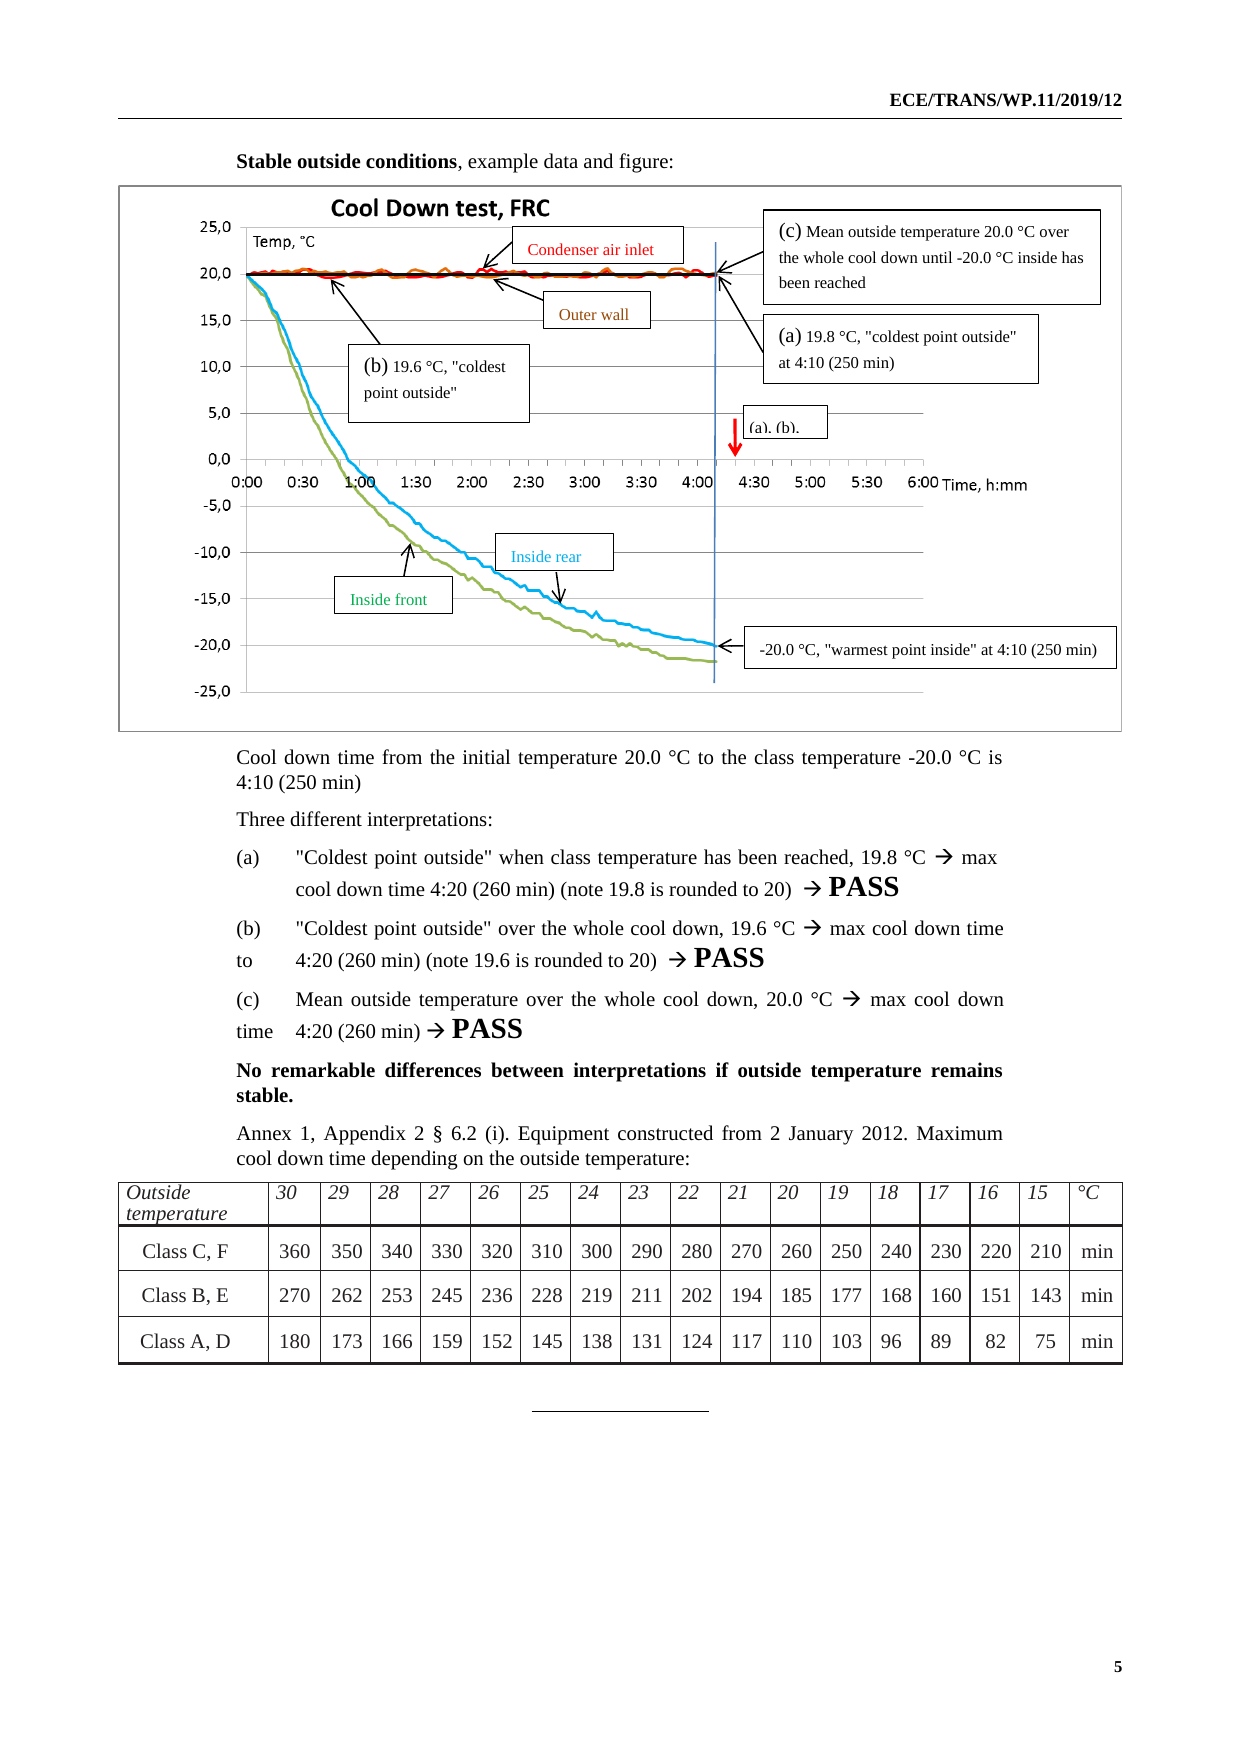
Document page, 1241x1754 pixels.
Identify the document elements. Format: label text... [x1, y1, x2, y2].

table_cell Class A, D [119, 1317, 268, 1362]
table_cell 117 [721, 1317, 770, 1362]
table_cell 330 [421, 1227, 470, 1270]
table_cell 320 [471, 1227, 520, 1270]
table_cell 151 [971, 1271, 1019, 1316]
table_header 21 [721, 1183, 770, 1224]
table_cell 350 [321, 1227, 370, 1270]
text (c) Mean outside temperature over the whole cool down, 20.0 °C max cool down time 4:20 (260 min) PASS [236, 986, 1004, 1044]
table_cell min [1070, 1227, 1122, 1270]
table_cell 360 [269, 1227, 320, 1270]
table_cell 202 [671, 1271, 720, 1316]
table_cell 160 [921, 1271, 969, 1316]
table_cell 96 [871, 1317, 919, 1362]
table_header 27 [421, 1183, 470, 1224]
table_cell 180 [269, 1317, 320, 1362]
table_cell 131 [621, 1317, 670, 1362]
table_header 18 [871, 1183, 919, 1224]
table_cell 138 [571, 1317, 620, 1362]
table_header °C [1070, 1183, 1122, 1224]
table_cell 152 [471, 1317, 520, 1362]
table_cell 253 [371, 1271, 420, 1316]
table_cell 194 [721, 1271, 770, 1316]
table_cell 220 [971, 1227, 1019, 1270]
table_cell 228 [521, 1271, 570, 1316]
table_cell min [1070, 1271, 1122, 1316]
table_cell 159 [421, 1317, 470, 1362]
table_cell 185 [771, 1271, 820, 1316]
table_cell 173 [321, 1317, 370, 1362]
text Annex 1, Appendix 2 § 6.2 (i). Equipment constructed from 2 January 2012. Maximum cool down time depending on the outside temperature: [236, 1119, 1004, 1169]
text Cool down time from the initial temperature 20.0 °C to the class temperature -20.0 °C is 4:10 (250 min) [236, 744, 1004, 794]
table_cell 290 [621, 1227, 670, 1270]
table_cell 270 [269, 1271, 320, 1316]
table_cell 270 [721, 1227, 770, 1270]
table_cell 260 [771, 1227, 820, 1270]
table_header 15 [1020, 1183, 1069, 1224]
table_cell Class B, E [119, 1271, 268, 1316]
table_cell min [1070, 1317, 1122, 1362]
table_header 20 [771, 1183, 820, 1224]
text No remarkable differences between interpretations if outside temperature remains stable. [236, 1057, 1004, 1107]
table_cell 210 [1020, 1227, 1069, 1270]
table_cell 177 [821, 1271, 870, 1316]
table_cell 103 [821, 1317, 870, 1362]
table_cell 245 [421, 1271, 470, 1316]
table_header 24 [571, 1183, 620, 1224]
table_header 25 [521, 1183, 570, 1224]
table_cell 300 [571, 1227, 620, 1270]
table_cell 145 [521, 1317, 570, 1362]
table_header 16 [971, 1183, 1019, 1224]
table_cell 211 [621, 1271, 670, 1316]
table_header 26 [471, 1183, 520, 1224]
table_cell 168 [871, 1271, 919, 1316]
table_cell 89 [921, 1317, 969, 1362]
table_cell 340 [371, 1227, 420, 1270]
table_header Outside temperature [119, 1183, 268, 1224]
table_cell 75 [1020, 1317, 1069, 1362]
text Stable outside conditions, example data and figure: [236, 148, 1004, 173]
text (a) "Coldest point outside" when class temperature has been reached, 19.8 °C max cool down time 4:20 (260 min) (note 19.8 is rounded to 20) PASS [236, 844, 1004, 902]
table_cell 310 [521, 1227, 570, 1270]
table_header 30 [269, 1183, 320, 1224]
table_header 28 [371, 1183, 420, 1224]
table_cell 230 [921, 1227, 969, 1270]
table_cell 143 [1020, 1271, 1069, 1316]
table_cell Class C, F [119, 1227, 268, 1270]
table_header 19 [821, 1183, 870, 1224]
table_header 17 [921, 1183, 969, 1224]
table_cell 240 [871, 1227, 919, 1270]
table_header 23 [621, 1183, 670, 1224]
table_cell 280 [671, 1227, 720, 1270]
text Three different interpretations: [236, 806, 1004, 831]
table_header 22 [671, 1183, 720, 1224]
picture [118, 185, 1122, 732]
table_cell 166 [371, 1317, 420, 1362]
table_cell 250 [821, 1227, 870, 1270]
table_cell 262 [321, 1271, 370, 1316]
table_cell 219 [571, 1271, 620, 1316]
table_cell 124 [671, 1317, 720, 1362]
text (b) "Coldest point outside" over the whole cool down, 19.6 °C max cool down time to 4:20 (260 min) (note 19.6 is rounded to 20) PASS [236, 915, 1004, 973]
table_cell 110 [771, 1317, 820, 1362]
table_cell 236 [471, 1271, 520, 1316]
table_header 29 [321, 1183, 370, 1224]
table_cell 82 [971, 1317, 1019, 1362]
